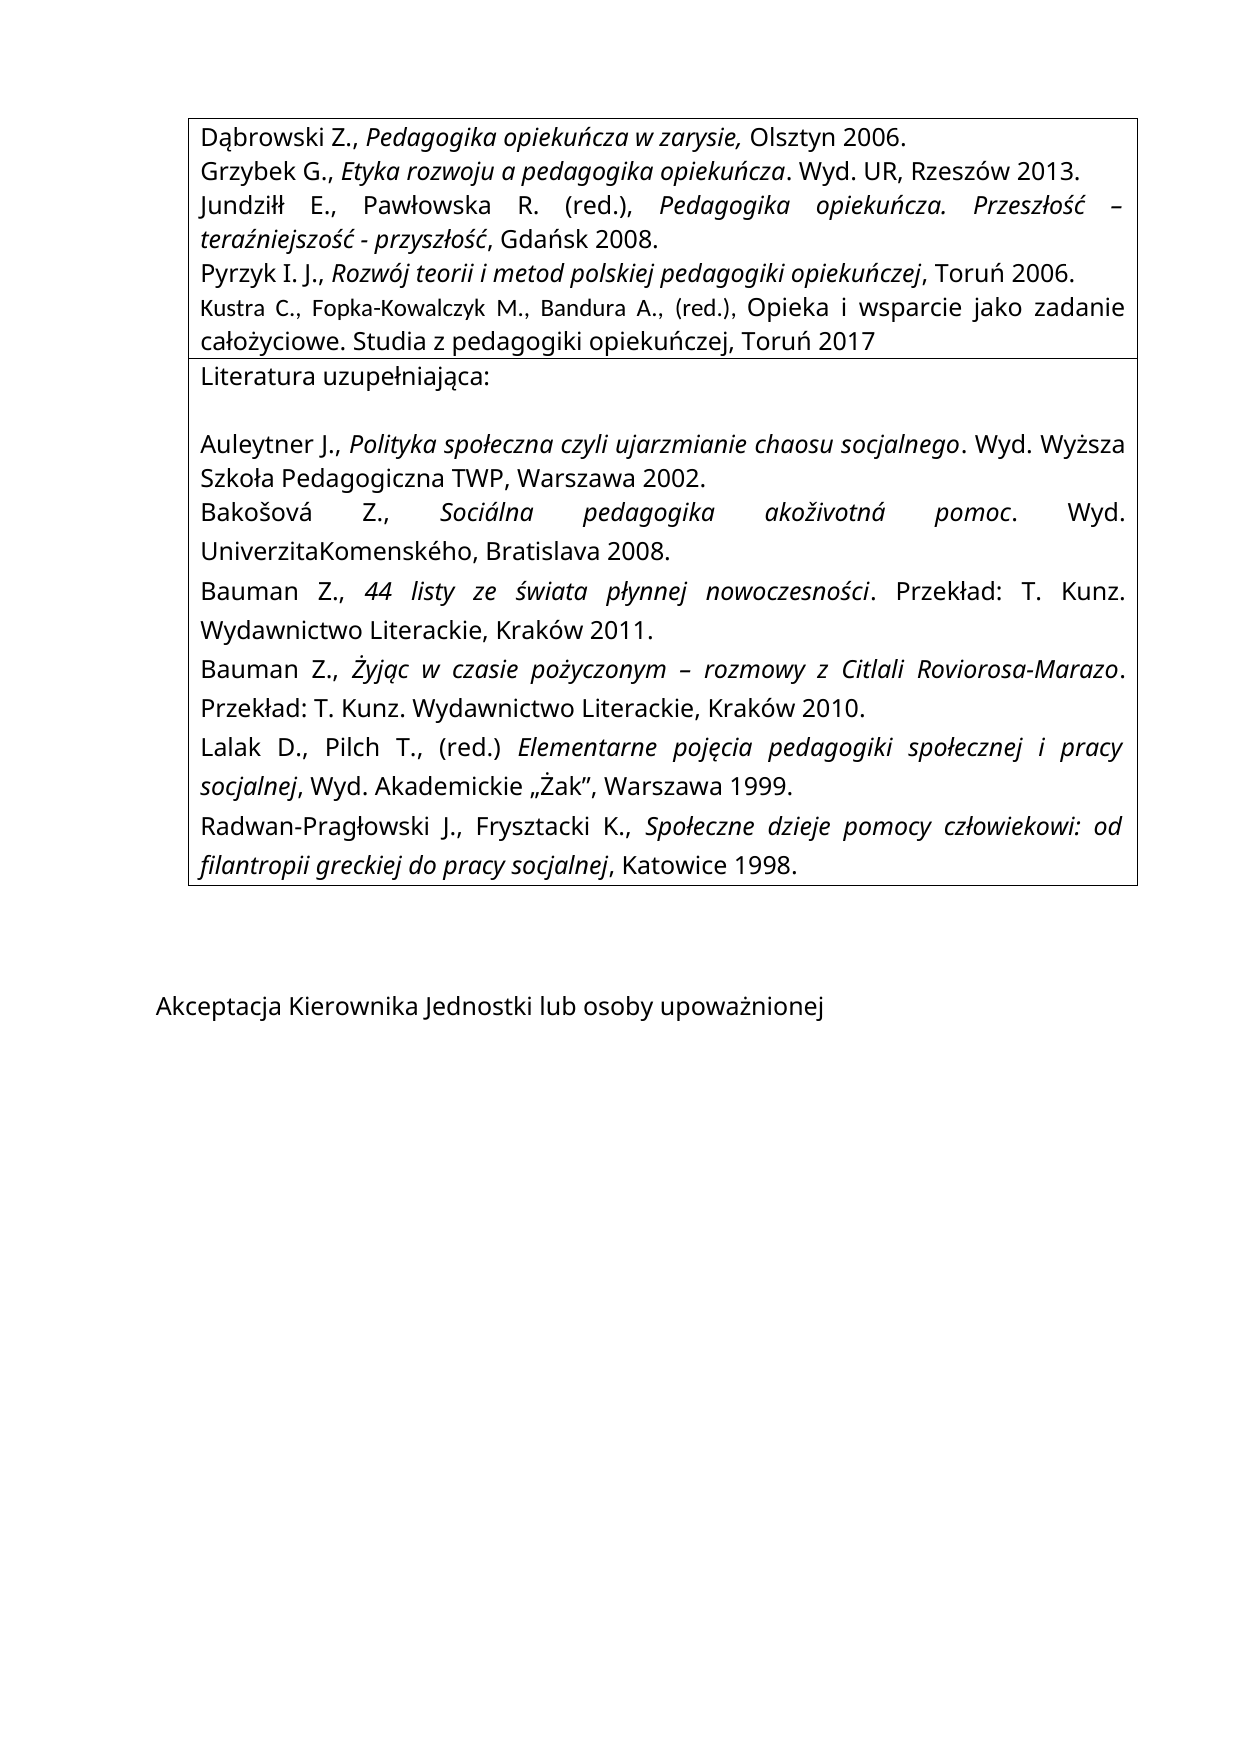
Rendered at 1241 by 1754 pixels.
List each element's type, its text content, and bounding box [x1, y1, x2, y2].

table_cell Literatura uzupełniająca: Auleytner J., Polityka społeczna czyli ujarzmianie chaosu socjalnego. Wyd. Wyższa Szkoła Pedagogiczna TWP, Warszawa 2002. Bakošová Z., Sociálna pedagogika akoživotná pomoc. Wyd. UniverzitaKomenského, Bratislava 2008. Bauman Z., 44 listy ze świata płynnej nowoczesności. Przekład: T. Kunz. Wydawnictwo Literackie, Kraków 2011. Bauman Z., Żyjąc w czasie pożyczonym – rozmowy z Citlali Roviorosa-Marazo. Przekład: T. Kunz. Wydawnictwo Literackie, Kraków 2010. Lalak D., Pilch T., (red.) Elementarne pojęcia pedagogiki społecznej i pracy socjalnej, Wyd. Akademickie „Żak”, Warszawa 1999. Radwan-Pragłowski J., Frysztacki K., Społeczne dzieje pomocy człowiekowi: od filantropii greckiej do pracy socjalnej, Katowice 1998. [189, 359, 1137, 885]
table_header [189, 119, 1137, 358]
text Akceptacja Kierownika Jednostki lub osoby upoważnionej [156, 988, 1122, 1023]
